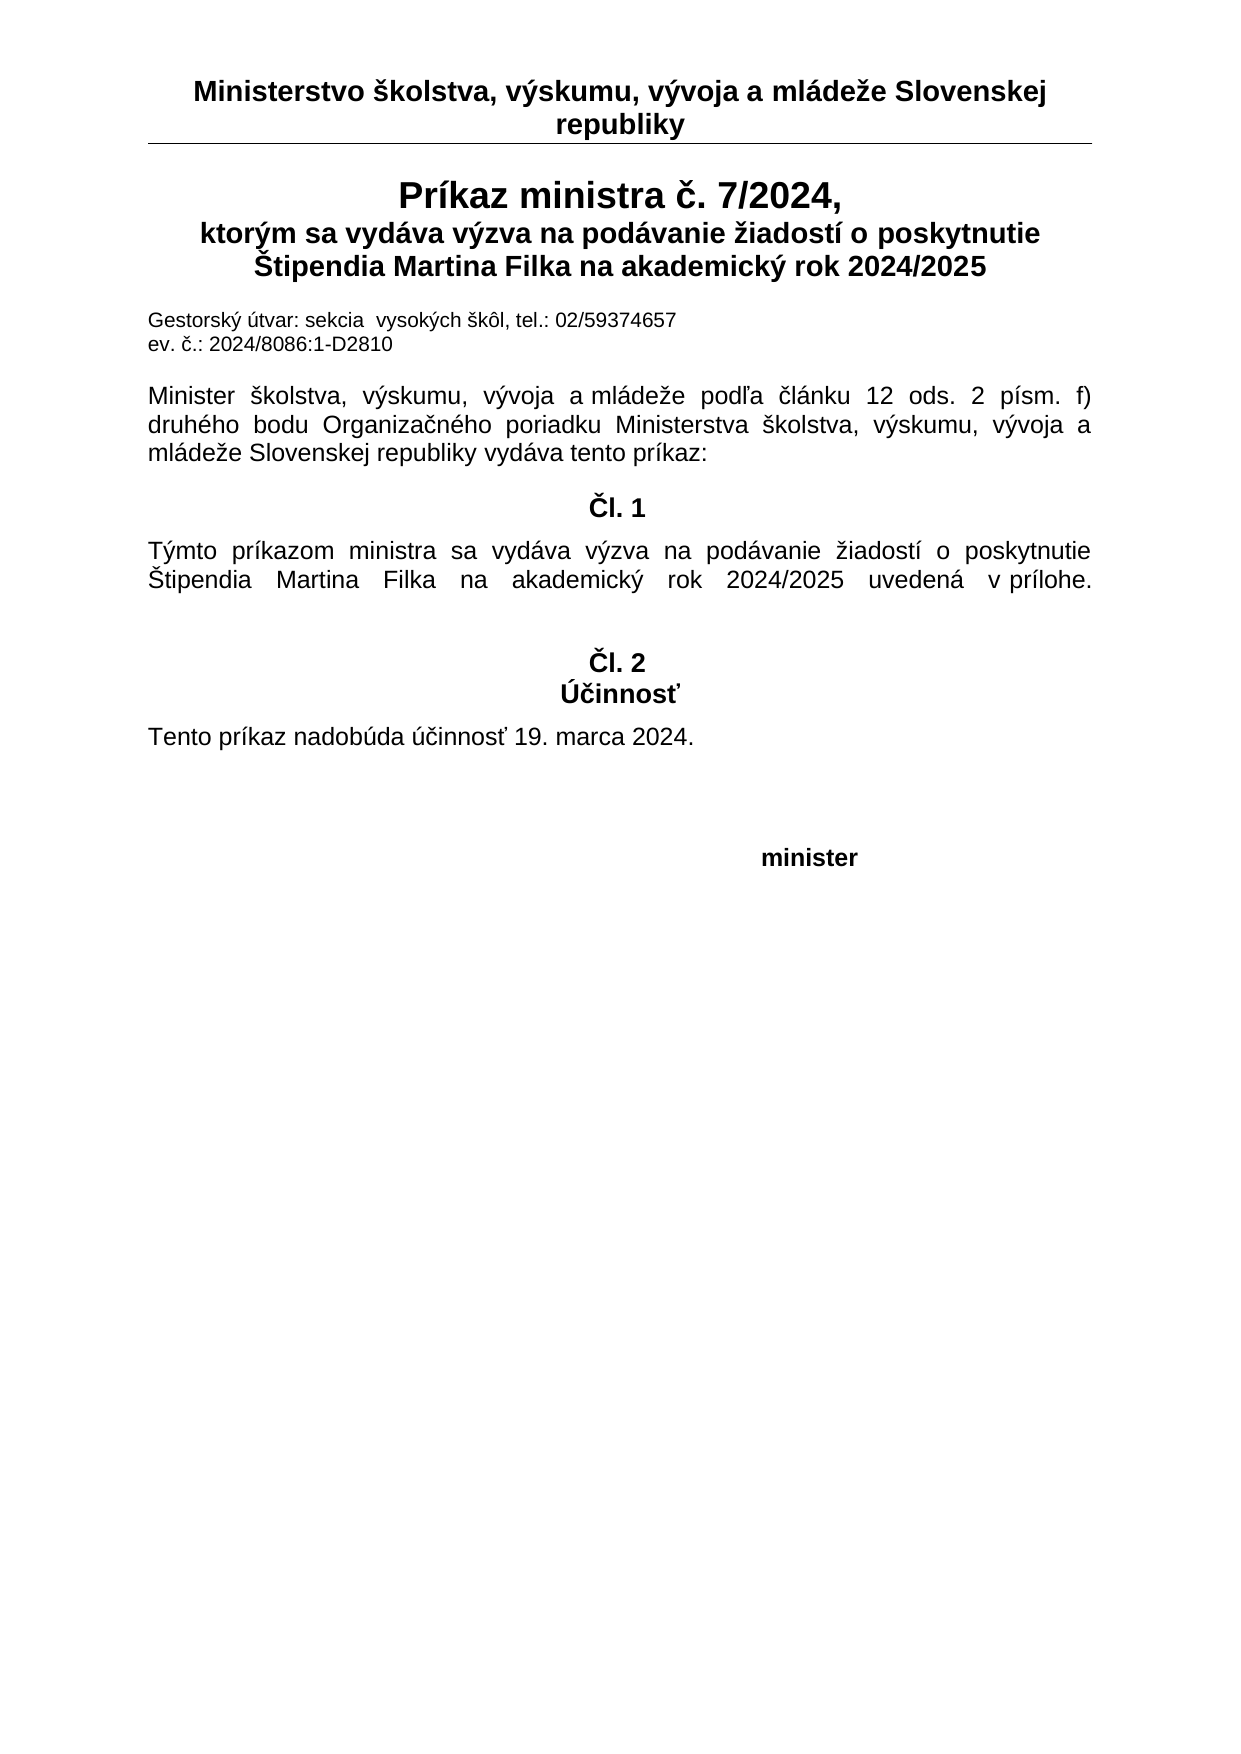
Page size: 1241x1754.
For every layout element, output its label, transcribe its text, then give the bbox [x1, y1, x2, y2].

subtitle Účinnosť [148, 647, 1092, 710]
list Tento príkaz nadobúda účinnosť 19. marca 2024. [148, 722, 1092, 751]
text Minister školstva, výskumu, vývoja a mládeže podľa článku 12 ods. 2 písm. f) druhého bodu Organizačného poriadku Ministerstva školstva, výskumu, vývoja a mládeže Slovenskej republiky vydáva tento príkaz: [148, 381, 1092, 467]
subtitle Príkaz ministra č. 7/2024, ktorým sa vydáva výzva na podávanie žiadostí o poskytnutie Štipendia Martina Filka na akademický rok 2024/2025 [148, 173, 1092, 283]
text Gestorský útvar: sekcia vysokých škôl, tel.: 02/59374657 ev. č.: 2024/8086:1-D2810 [148, 308, 1092, 356]
list Týmto príkazom ministra sa vydáva výzva na podávanie žiadostí o poskytnutie Štipendia Martina Filka na akademický rok 2024/2025 uvedená v prílohe. [148, 536, 1092, 622]
